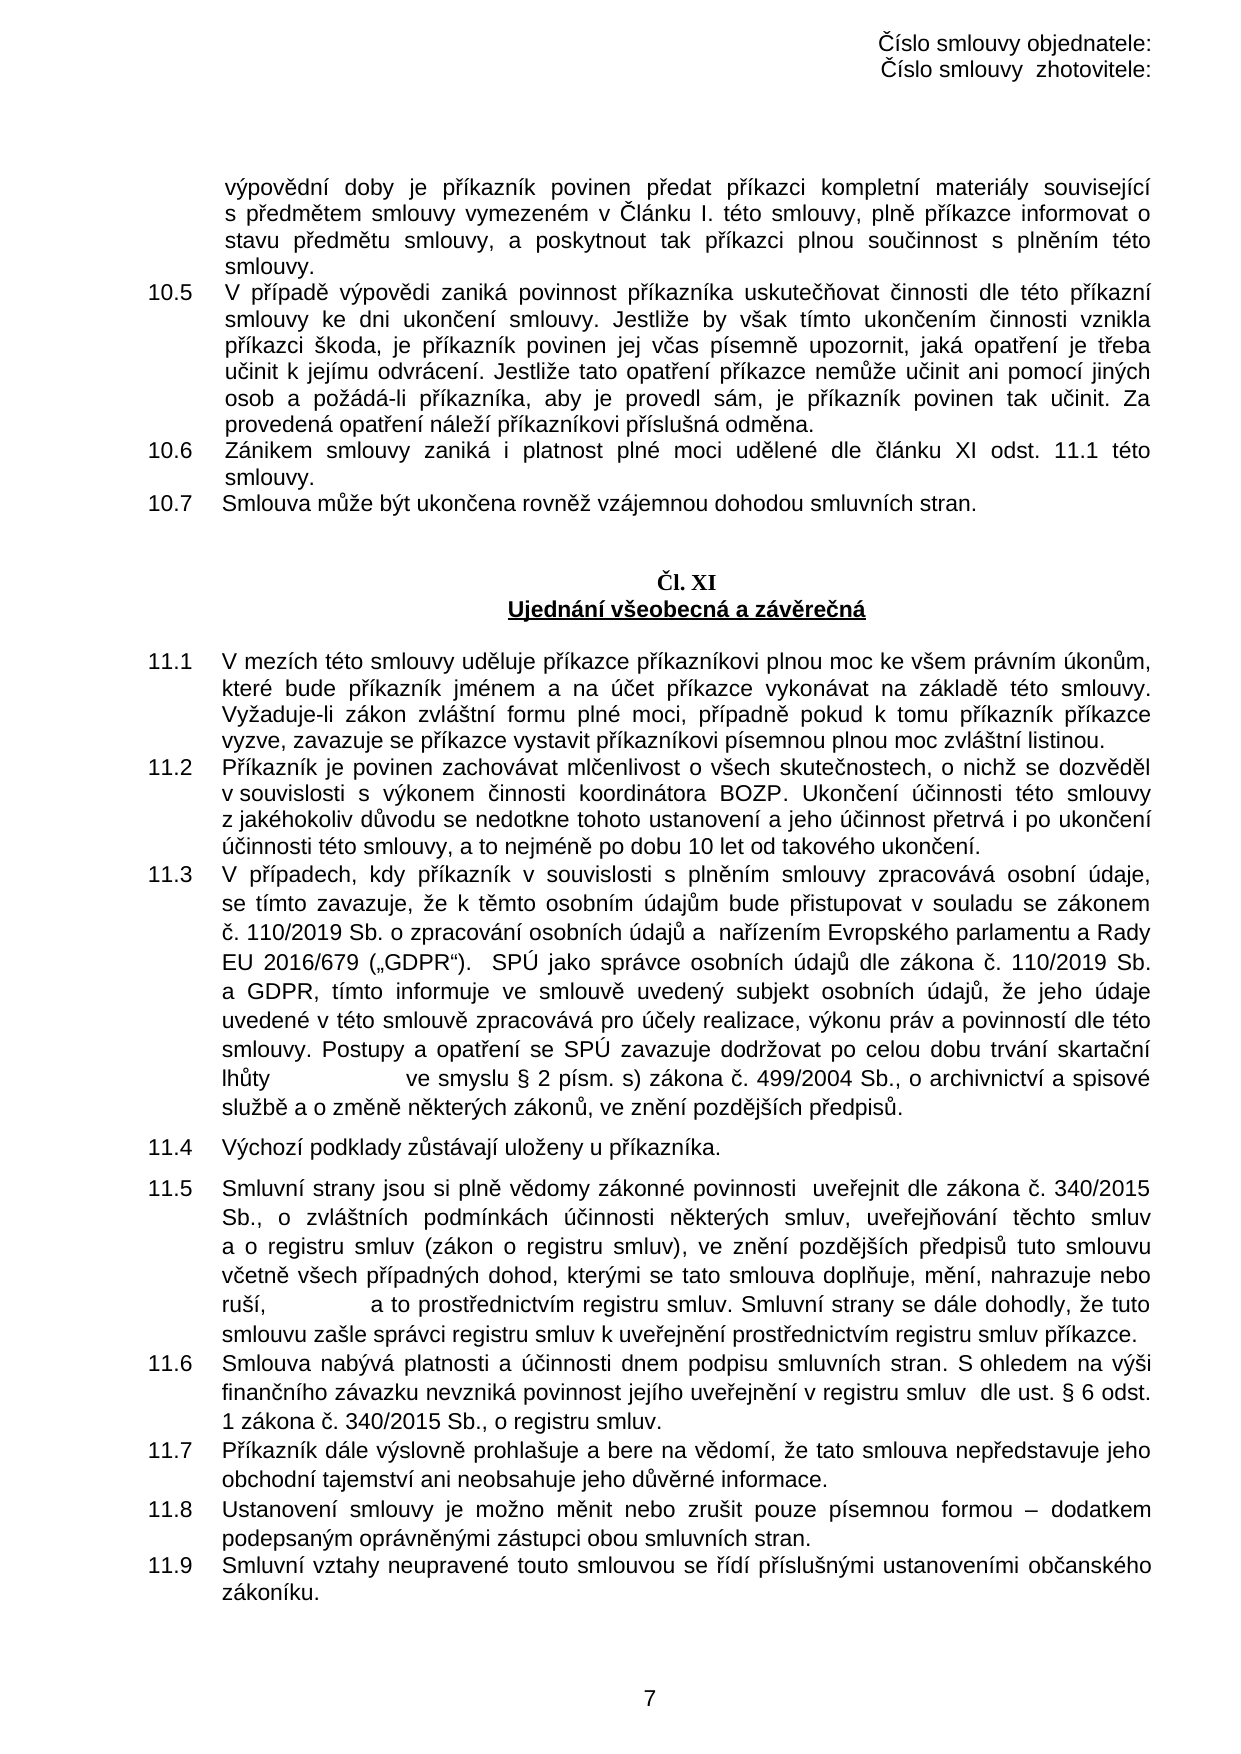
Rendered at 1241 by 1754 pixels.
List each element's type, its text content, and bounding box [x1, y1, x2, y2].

list Příkazník je povinen zachovávat mlčenlivost o všech skutečnostech, o nichž se dozvěděl v souvislosti s výkonem činnosti koordinátora BOZP. Ukončení účinnosti této smlouvy z jakéhokoliv důvodu se nedotkne tohoto ustanovení a jeho účinnost přetrvá i po ukončení účinnosti této smlouvy, a to nejméně po dobu 10 let od takového ukončení. [148, 754, 1152, 859]
list V mezích této smlouvy uděluje příkazce příkazníkovi plnou moc ke všem právním úkonům, které bude příkazník jménem a na účet příkazce vykonávat na základě této smlouvy. Vyžaduje-li zákon zvláštní formu plné moci, případně pokud k tomu příkazník příkazce vyzve, zavazuje se příkazce vystavit příkazníkovi písemnou plnou moc zvláštní listinou. [148, 648, 1152, 754]
list Smlouva nabývá platnosti a účinnosti dnem podpisu smluvních stran. S ohledem na výši finančního závazku nevzniká povinnost jejího uveřejnění v registru smluv dle ust. § 6 odst. 1 zákona č. 340/2015 Sb., o registru smluv. [148, 1348, 1152, 1435]
list Smlouva může být ukončena rovněž vzájemnou dohodou smluvních stran. [148, 490, 1152, 516]
list V případech, kdy příkazník v souvislosti s plněním smlouvy zpracovává osobní údaje, se tímto zavazuje, že k těmto osobním údajům bude přistupovat v souladu se zákonem č. 110/2019 Sb. o zpracování osobních údajů a nařízením Evropského parlamentu a Rady EU 2016/679 („GDPR“). SPÚ jako správce osobních údajů dle zákona č. 110/2019 Sb. a GDPR, tímto informuje ve smlouvě uvedený subjekt osobních údajů, že jeho údaje uvedené v této smlouvě zpracovává pro účely realizace, výkonu práv a povinností dle této smlouvy. Postupy a opatření se SPÚ zavazuje dodržovat po celou dobu trvání skartační lhůty ve smyslu § 2 písm. s) zákona č. 499/2004 Sb., o archivnictví a spisové službě a o změně některých zákonů, ve znění pozdějších předpisů. [148, 859, 1152, 1122]
list Smluvní strany jsou si plně vědomy zákonné povinnosti uveřejnit dle zákona č. 340/2015 Sb., o zvláštních podmínkách účinnosti některých smluv, uveřejňování těchto smluv a o registru smluv (zákon o registru smluv), ve znění pozdějších předpisů tuto smlouvu včetně všech případných dohod, kterými se tato smlouva doplňuje, mění, nahrazuje nebo ruší, a to prostřednictvím registru smluv. Smluvní strany se dále dohodly, že tuto smlouvu zašle správci registru smluv k uveřejnění prostřednictvím registru smluv příkazce. [148, 1173, 1152, 1348]
list Čl. XI Ujednání všeobecná a závěrečná [222, 569, 1152, 622]
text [148, 174, 1152, 279]
list Smluvní vztahy neupravené touto smlouvou se řídí příslušnými ustanoveními občanského zákoníku. [148, 1552, 1152, 1605]
text 10.5 V případě výpovědi zaniká povinnost příkazníka uskutečňovat činnosti dle této příkazní smlouvy ke dni ukončení smlouvy. Jestliže by však tímto ukončením činnosti vznikla příkazci škoda, je příkazník povinen jej včas písemně upozornit, jaká opatření je třeba učinit k jejímu odvrácení. Jestliže tato opatření příkazce nemůže učinit ani pomocí jiných osob a požádá-li příkazníka, aby je provedl sám, je příkazník povinen tak učinit. Za provedená opatření náleží příkazníkovi příslušná odměna. [148, 279, 1152, 437]
list Ustanovení smlouvy je možno měnit nebo zrušit pouze písemnou formou – dodatkem podepsaným oprávněnými zástupci obou smluvních stran. [148, 1494, 1152, 1552]
list Výchozí podklady zůstávají uloženy u příkazníka. [148, 1134, 1152, 1160]
list Příkazník dále výslovně prohlašuje a bere na vědomí, že tato smlouva nepředstavuje jeho obchodní tajemství ani neobsahuje jeho důvěrné informace. [148, 1435, 1152, 1494]
text 10.6 Zánikem smlouvy zaniká i platnost plné moci udělené dle článku XI odst. 11.1 této smlouvy. [148, 437, 1152, 490]
